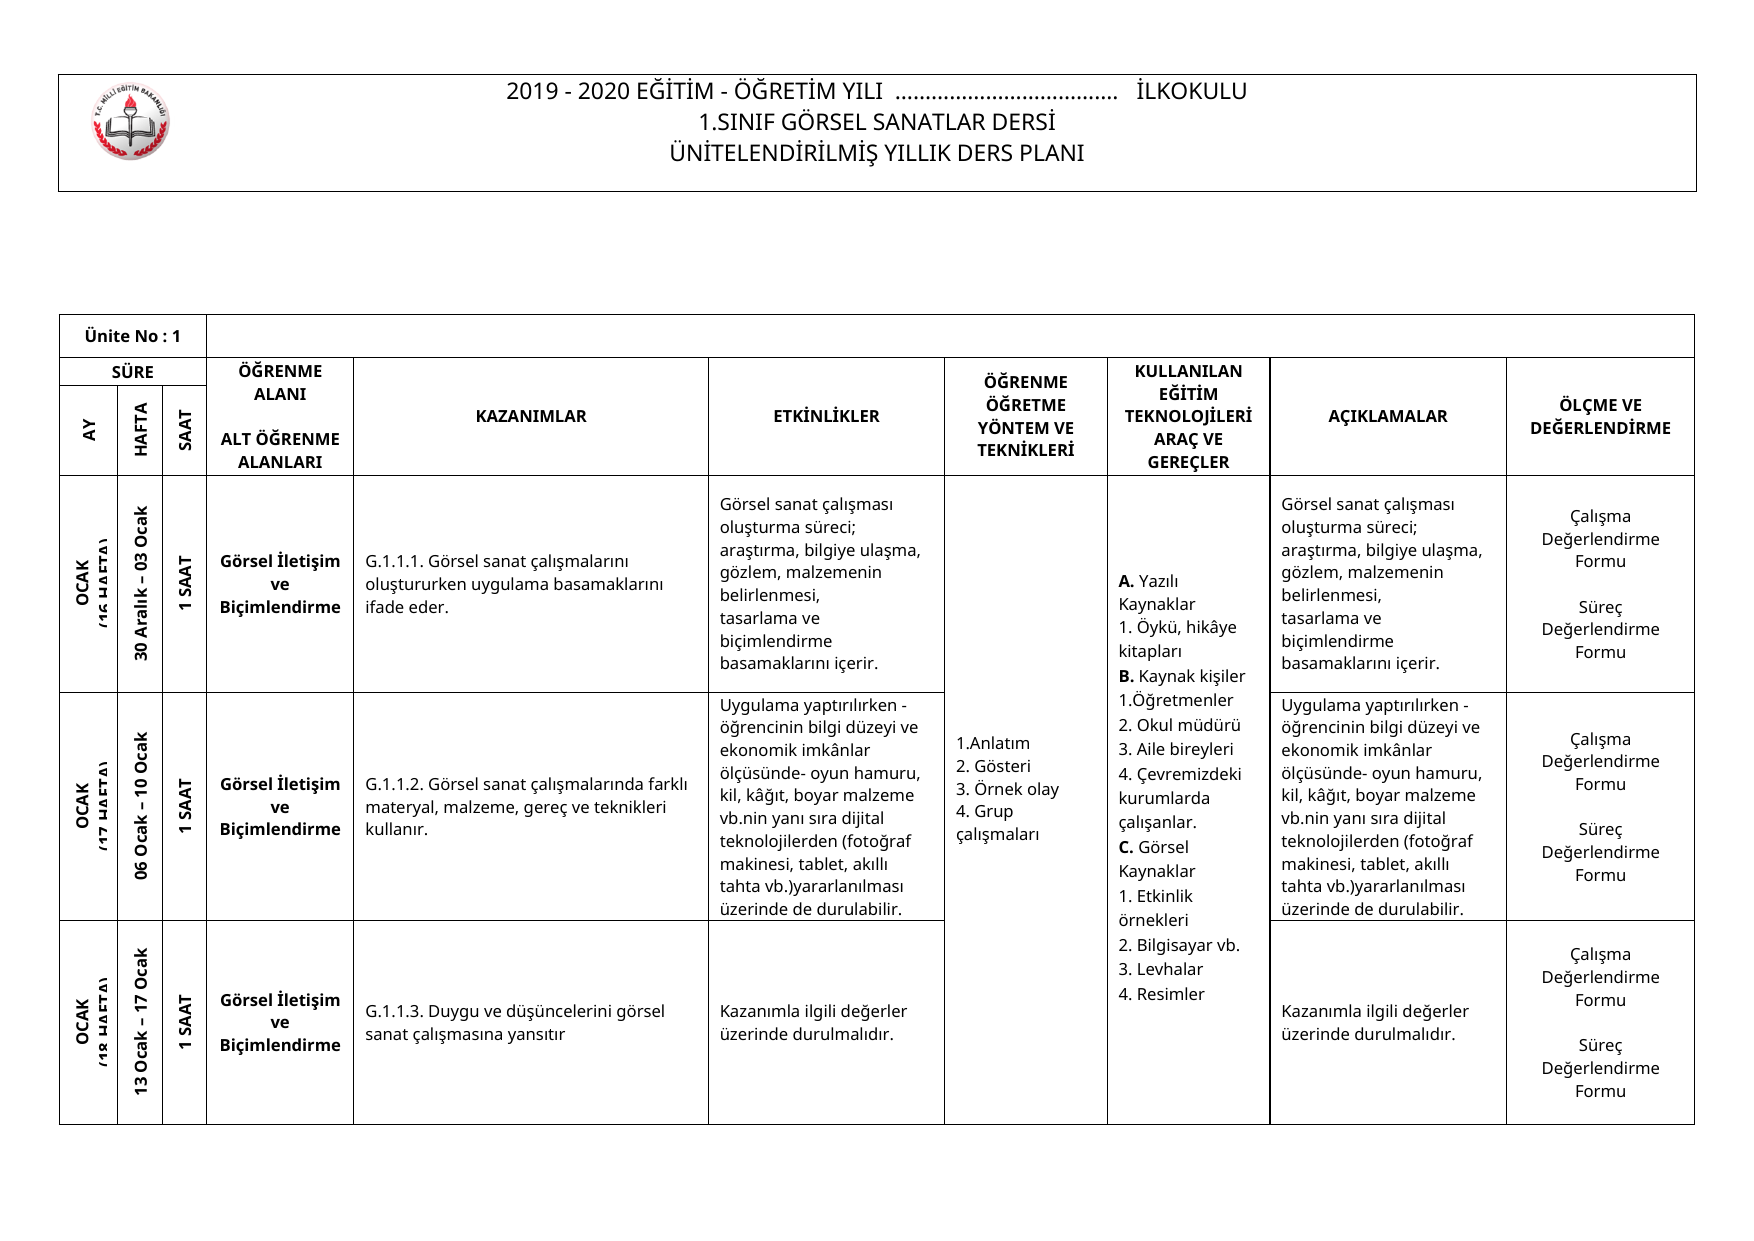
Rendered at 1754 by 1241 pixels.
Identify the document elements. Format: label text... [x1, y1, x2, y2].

table_cell A. Yazılı Kaynaklar 1. Öykü, hikâye kitapları B. Kaynak kişiler 1.Öğretmenler 2. Okul müdürü 3. Aile bireyleri 4. Çevremizdeki kurumlarda çalışanlar. C. Görsel Kaynaklar 1. Etkinlik örnekleri 2. Bilgisayar vb. 3. Levhalar 4. Resimler [1108, 476, 1269, 1124]
table_cell KAZANIMLAR [354, 358, 708, 475]
table_cell Çalışma Değerlendirme Formu Süreç Değerlendirme Formu [1507, 921, 1694, 1124]
table_cell SAAT [163, 386, 206, 475]
table_cell Çalışma Değerlendirme Formu Süreç Değerlendirme Formu [1507, 693, 1694, 920]
table_cell 1 SAAT [163, 921, 206, 1124]
table_cell OCAK (17.HAFTA) [60, 693, 117, 920]
table_cell 30 Aralık – 03 Ocak [118, 476, 162, 692]
table_cell Görsel sanat çalışması oluşturma süreci; araştırma, bilgiye ulaşma, gözlem, malzemenin belirlenmesi, tasarlama ve biçimlendirme basamaklarını içerir. [1271, 476, 1506, 692]
table_cell AÇIKLAMALAR [1271, 358, 1506, 475]
table_cell Görsel İletişim ve Biçimlendirme [207, 921, 353, 1124]
table_cell OCAK (18.HAFTA) [60, 921, 117, 1124]
table_cell ÖLÇME VE DEĞERLENDİRME [1507, 358, 1694, 475]
table_cell Görsel İletişim ve Biçimlendirme [207, 476, 353, 692]
table_cell AY [60, 386, 117, 475]
table_cell G.1.1.3. Duygu ve düşüncelerini görsel sanat çalışmasına yansıtır [354, 921, 708, 1124]
picture [85, 77, 175, 167]
table_cell G.1.1.1. Görsel sanat çalışmalarını oluştururken uygulama basamaklarını ifade eder. [354, 476, 708, 692]
table_cell HAFTA [118, 386, 162, 475]
table_cell 1 SAAT [163, 693, 206, 920]
table_cell SÜRE [60, 358, 206, 385]
table_header [207, 315, 1694, 357]
table_cell OCAK (16.HAFTA) [60, 476, 117, 692]
table_cell Uygulama yaptırılırken -öğrencinin bilgi düzeyi ve ekonomik imkânlar ölçüsünde- oyun hamuru, kil, kâğıt, boyar malzeme vb.nin yanı sıra dijital teknolojilerden (fotoğraf makinesi, tablet, akıllı tahta vb.)yararlanılması üzerinde de durulabilir. [1271, 693, 1506, 920]
table_cell G.1.1.2. Görsel sanat çalışmalarında farklı materyal, malzeme, gereç ve teknikleri kullanır. [354, 693, 708, 920]
table_cell ÖĞRENME ÖĞRETME YÖNTEM VE TEKNİKLERİ [945, 358, 1107, 475]
table_cell Çalışma Değerlendirme Formu Süreç Değerlendirme Formu [1507, 476, 1694, 692]
table_header Ünite No : 1 [60, 315, 206, 357]
table_cell KULLANILAN EĞİTİM TEKNOLOJİLERİ ARAÇ VE GEREÇLER [1108, 358, 1269, 475]
table_cell Kazanımla ilgili değerler üzerinde durulmalıdır. [709, 921, 944, 1124]
table_cell 1.Anlatım 2. Gösteri 3. Örnek olay 4. Grup çalışmaları [945, 476, 1107, 1124]
table_cell 06 Ocak – 10 Ocak [118, 693, 162, 920]
table_cell Uygulama yaptırılırken -öğrencinin bilgi düzeyi ve ekonomik imkânlar ölçüsünde- oyun hamuru, kil, kâğıt, boyar malzeme vb.nin yanı sıra dijital teknolojilerden (fotoğraf makinesi, tablet, akıllı tahta vb.)yararlanılması üzerinde de durulabilir. [709, 693, 944, 920]
table_cell 13 Ocak – 17 Ocak [118, 921, 162, 1124]
table_cell Kazanımla ilgili değerler üzerinde durulmalıdır. [1271, 921, 1506, 1124]
table_cell ETKİNLİKLER [709, 358, 944, 475]
table_cell ÖĞRENME ALANI ALT ÖĞRENME ALANLARI [207, 358, 353, 475]
table_cell 1 SAAT [163, 476, 206, 692]
table_cell Görsel İletişim ve Biçimlendirme [207, 693, 353, 920]
table_cell Görsel sanat çalışması oluşturma süreci; araştırma, bilgiye ulaşma, gözlem, malzemenin belirlenmesi, tasarlama ve biçimlendirme basamaklarını içerir. [709, 476, 944, 692]
